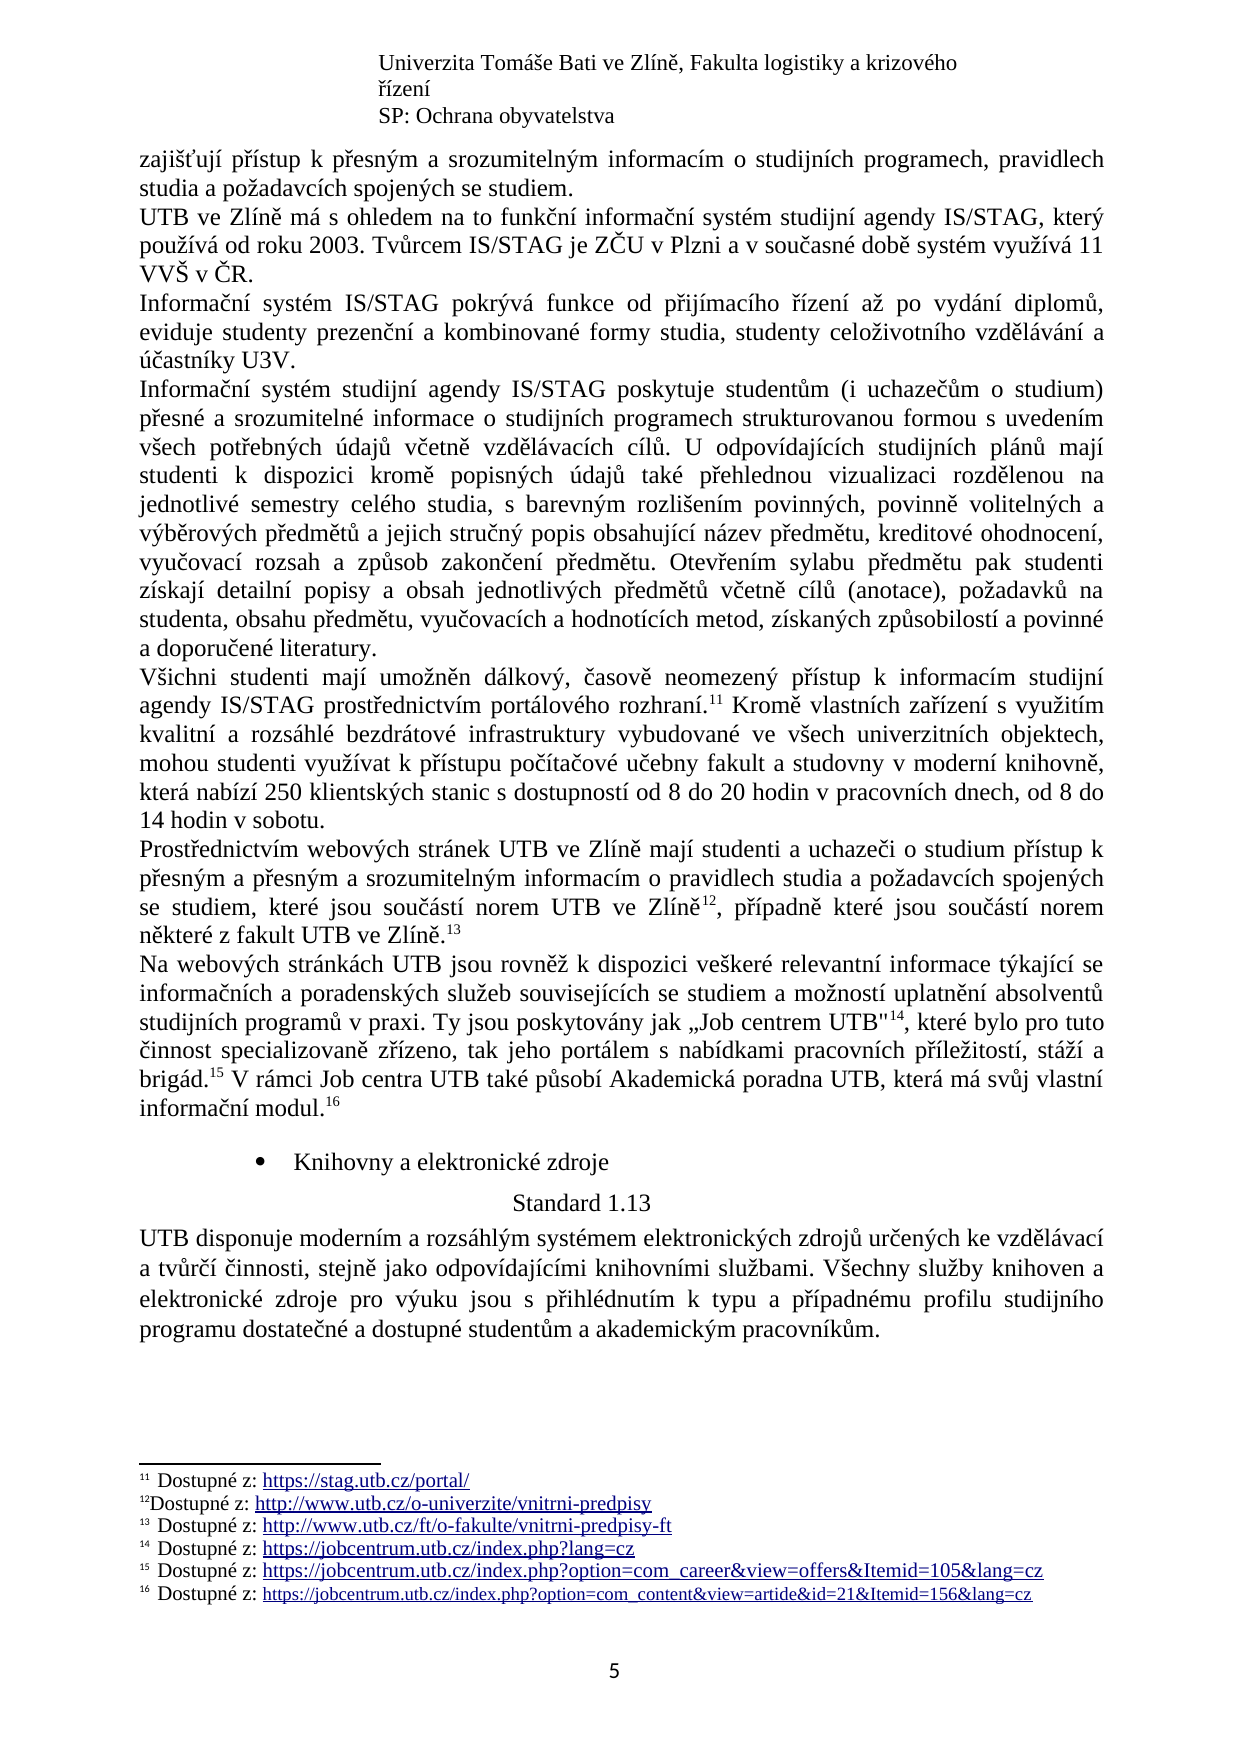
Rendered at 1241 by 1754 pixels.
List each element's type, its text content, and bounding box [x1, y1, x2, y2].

text UTB ve Zlíně má s ohledem na to funkční informační systém studijní agendy IS/STAG, který používá od roku 2003. Tvůrcem IS/STAG je ZČU v Plzni a v současné době systém využívá 11 VVŠ v ČR. [139, 202, 1105, 288]
text UTB disponuje moderním a rozsáhlým systémem elektronických zdrojů určených ke vzdělávací a tvůrčí činnosti, stejně jako odpovídajícími knihovními službami. Všechny služby knihoven a elektronické zdroje pro výuku jsou s přihlédnutím k typu a případnému profilu studijního programu dostatečné a dostupné studentům a akademickým pracovníkům. [139, 1222, 1105, 1344]
text Všichni studenti mají umožněn dálkový, časově neomezený přístup k informacím studijní agendy IS/STAG prostřednictvím portálového rozhraní. Kromě vlastních zařízení s využitím kvalitní a rozsáhlé bezdrátové infrastruktury vybudované ve všech univerzitních objektech, mohou studenti využívat k přístupu počítačové učebny fakult a studovny v moderní knihovně, která nabízí 250 klientských stanic s dostupností od 8 do 20 hodin v pracovních dnech, od 8 do 14 hodin v sobotu. [139, 662, 1105, 834]
text Na webových stránkách UTB jsou rovněž k dispozici veškeré relevantní informace týkající se informačních a poradenských služeb souvisejících se studiem a možností uplatnění absolventů studijních programů v praxi. Ty jsou poskytovány jak „Job centrem UTB", které bylo pro tuto činnost specializovaně zřízeno, tak jeho portálem s nabídkami pracovních příležitostí, stáží a brigád. V rámci Job centra UTB také působí Akademická poradna UTB, která má svůj vlastní informační modul. [139, 949, 1105, 1122]
list Knihovny a elektronické zdroje [256, 1151, 1105, 1176]
text Prostřednictvím webových stránek UTB ve Zlíně mají studenti a uchazeči o studium přístup k přesným a přesným a srozumitelným informacím o pravidlech studia a požadavcích spojených se studiem, které jsou součástí norem UTB ve Zlíně, případně které jsou součástí norem některé z fakult UTB ve Zlíně. [139, 834, 1105, 949]
text Standard 1.13 [512, 1193, 1105, 1215]
text Informační systém studijní agendy IS/STAG poskytuje studentům (i uchazečům o studium) přesné a srozumitelné informace o studijních programech strukturovanou formou s uvedením všech potřebných údajů včetně vzdělávacích cílů. U odpovídajících studijních plánů mají studenti k dispozici kromě popisných údajů také přehlednou vizualizaci rozdělenou na jednotlivé semestry celého studia, s barevným rozlišením povinných, povinně volitelných a výběrových předmětů a jejich stručný popis obsahující název předmětu, kreditové ohodnocení, vyučovací rozsah a způsob zakončení předmětu. Otevřením sylabu předmětu pak studenti získají detailní popisy a obsah jednotlivých předmětů včetně cílů (anotace), požadavků na studenta, obsahu předmětu, vyučovacích a hodnotících metod, získaných způsobilostí a povinné a doporučené literatury. [139, 374, 1105, 662]
text Informační systém IS/STAG pokrývá funkce od přijímacího řízení až po vydání diplomů, eviduje studenty prezenční a kombinované formy studia, studenty celoživotního vzdělávání a účastníky U3V. [139, 288, 1105, 374]
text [139, 144, 1105, 202]
